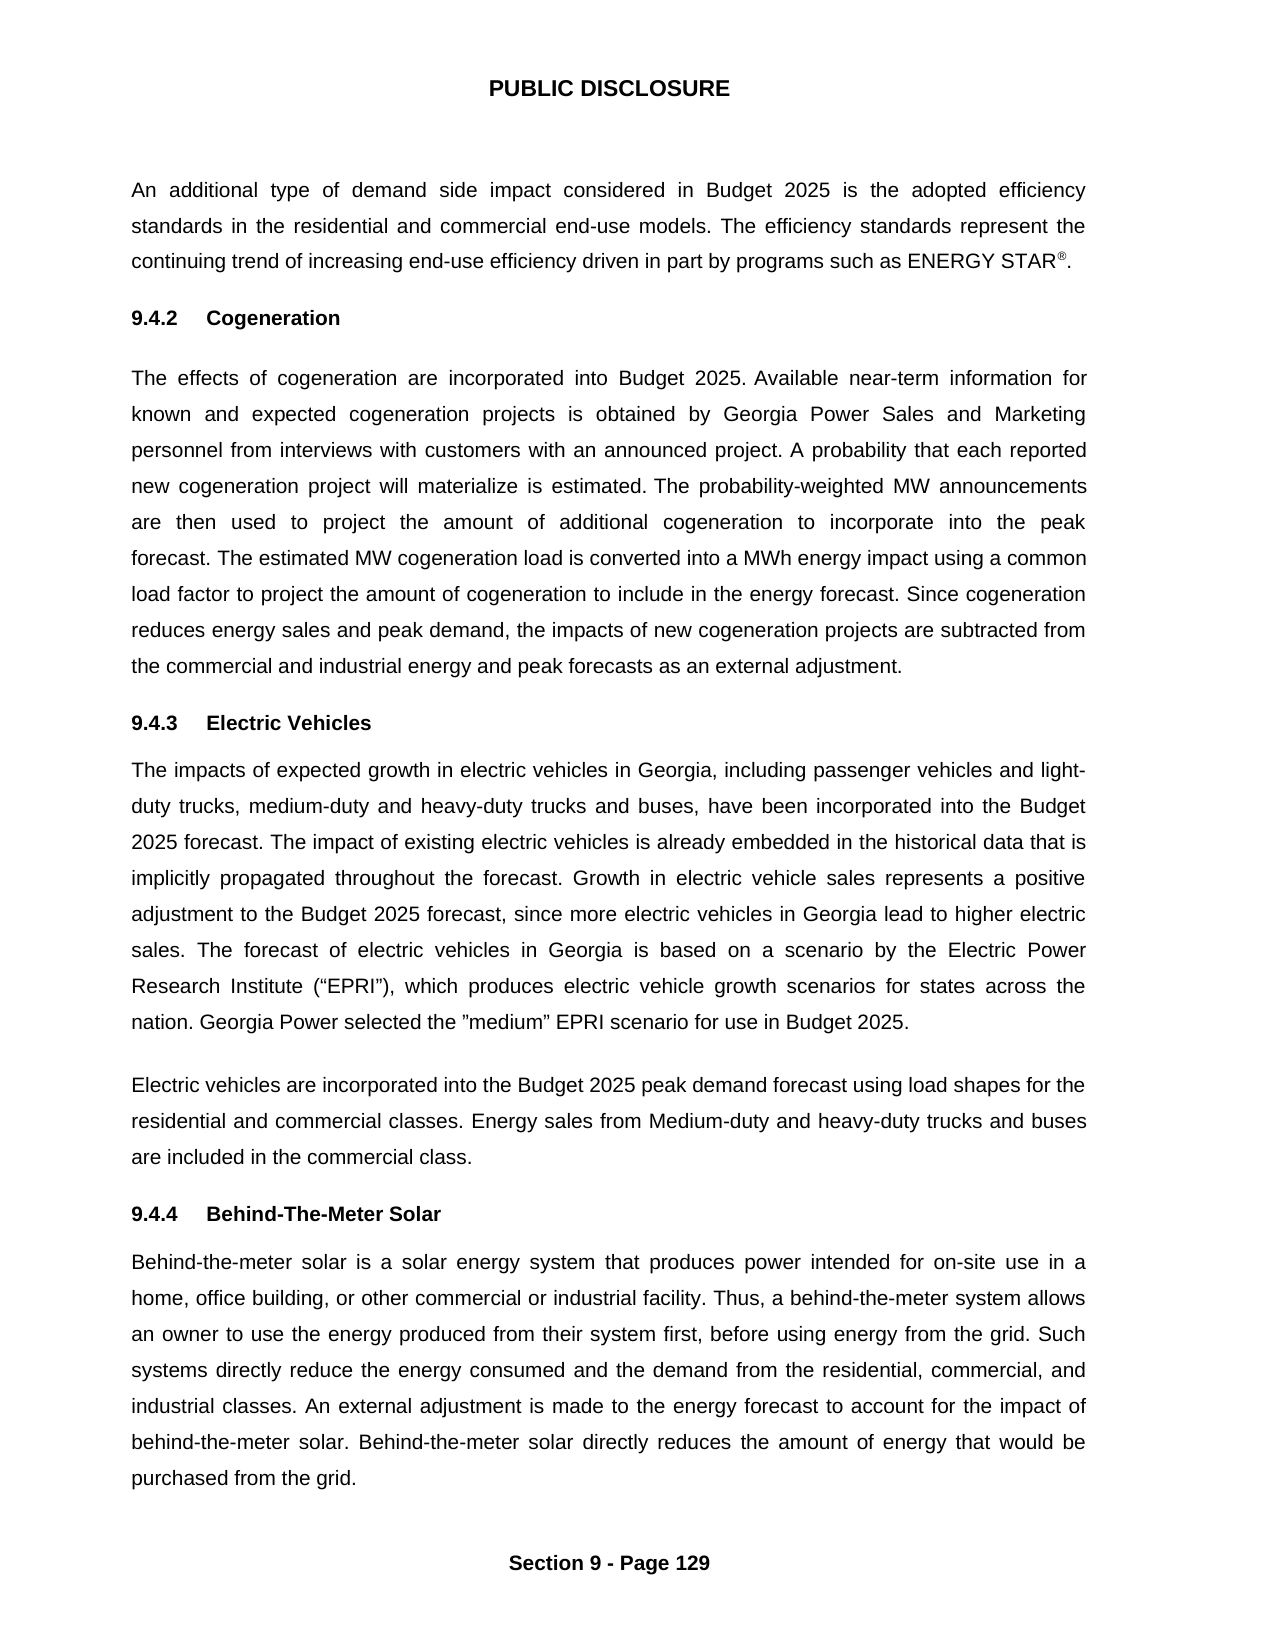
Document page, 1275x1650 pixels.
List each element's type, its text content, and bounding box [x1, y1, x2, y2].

text An additional type of demand side impact considered in Budget 2025 is the adopted efficiency standards in the residential and commercial end-use models. The efficiency standards represent the continuing trend of increasing end-use efficiency driven in part by programs such as ENERGY STAR®. [131, 177, 1087, 273]
subtitle 9.4.3 Electric Vehicles [131, 710, 1087, 734]
subtitle 9.4.2 Cogeneration [131, 306, 1087, 330]
text Behind-the-meter solar is a solar energy system that produces power intended for on-site use in a home, office building, or other commercial or industrial facility. Thus, a behind-the-meter system allows an owner to use the energy produced from their system first, before using energy from the grid. Such systems directly reduce the energy consumed and the demand from the residential, commercial, and industrial classes. An external adjustment is made to the energy forecast to account for the impact of behind-the-meter solar. Behind-the-meter solar directly reduces the amount of energy that would be purchased from the grid. [131, 1250, 1087, 1489]
text The impacts of expected growth in electric vehicles in Georgia, including passenger vehicles and light-duty trucks, medium-duty and heavy-duty trucks and buses, have been incorporated into the Budget 2025 forecast. The impact of existing electric vehicles is already embedded in the historical data that is implicitly propagated throughout the forecast. Growth in electric vehicle sales represents a positive adjustment to the Budget 2025 forecast, since more electric vehicles in Georgia lead to higher electric sales. The forecast of electric vehicles in Georgia is based on a scenario by the Electric Power Research Institute (“EPRI”), which produces electric vehicle growth scenarios for states across the nation. Georgia Power selected the ”medium” EPRI scenario for use in Budget 2025. [131, 758, 1087, 1034]
subtitle 9.4.4 Behind-The-Meter Solar [131, 1202, 1087, 1226]
text Electric vehicles are incorporated into the Budget 2025 peak demand forecast using load shapes for the residential and commercial classes. Energy sales from Medium-duty and heavy-duty trucks and buses are included in the commercial class. [131, 1073, 1087, 1169]
text The effects of cogeneration are incorporated into Budget 2025. Available near-term information for known and expected cogeneration projects is obtained by Georgia Power Sales and Marketing personnel from interviews with customers with an announced project. A probability that each reported new cogeneration project will materialize is estimated. The probability-weighted MW announcements are then used to project the amount of additional cogeneration to incorporate into the peak forecast. The estimated MW cogeneration load is converted into a MWh energy impact using a common load factor to project the amount of cogeneration to include in the energy forecast. Since cogeneration reduces energy sales and peak demand, the impacts of new cogeneration projects are subtracted from the commercial and industrial energy and peak forecasts as an external adjustment. [131, 366, 1087, 677]
